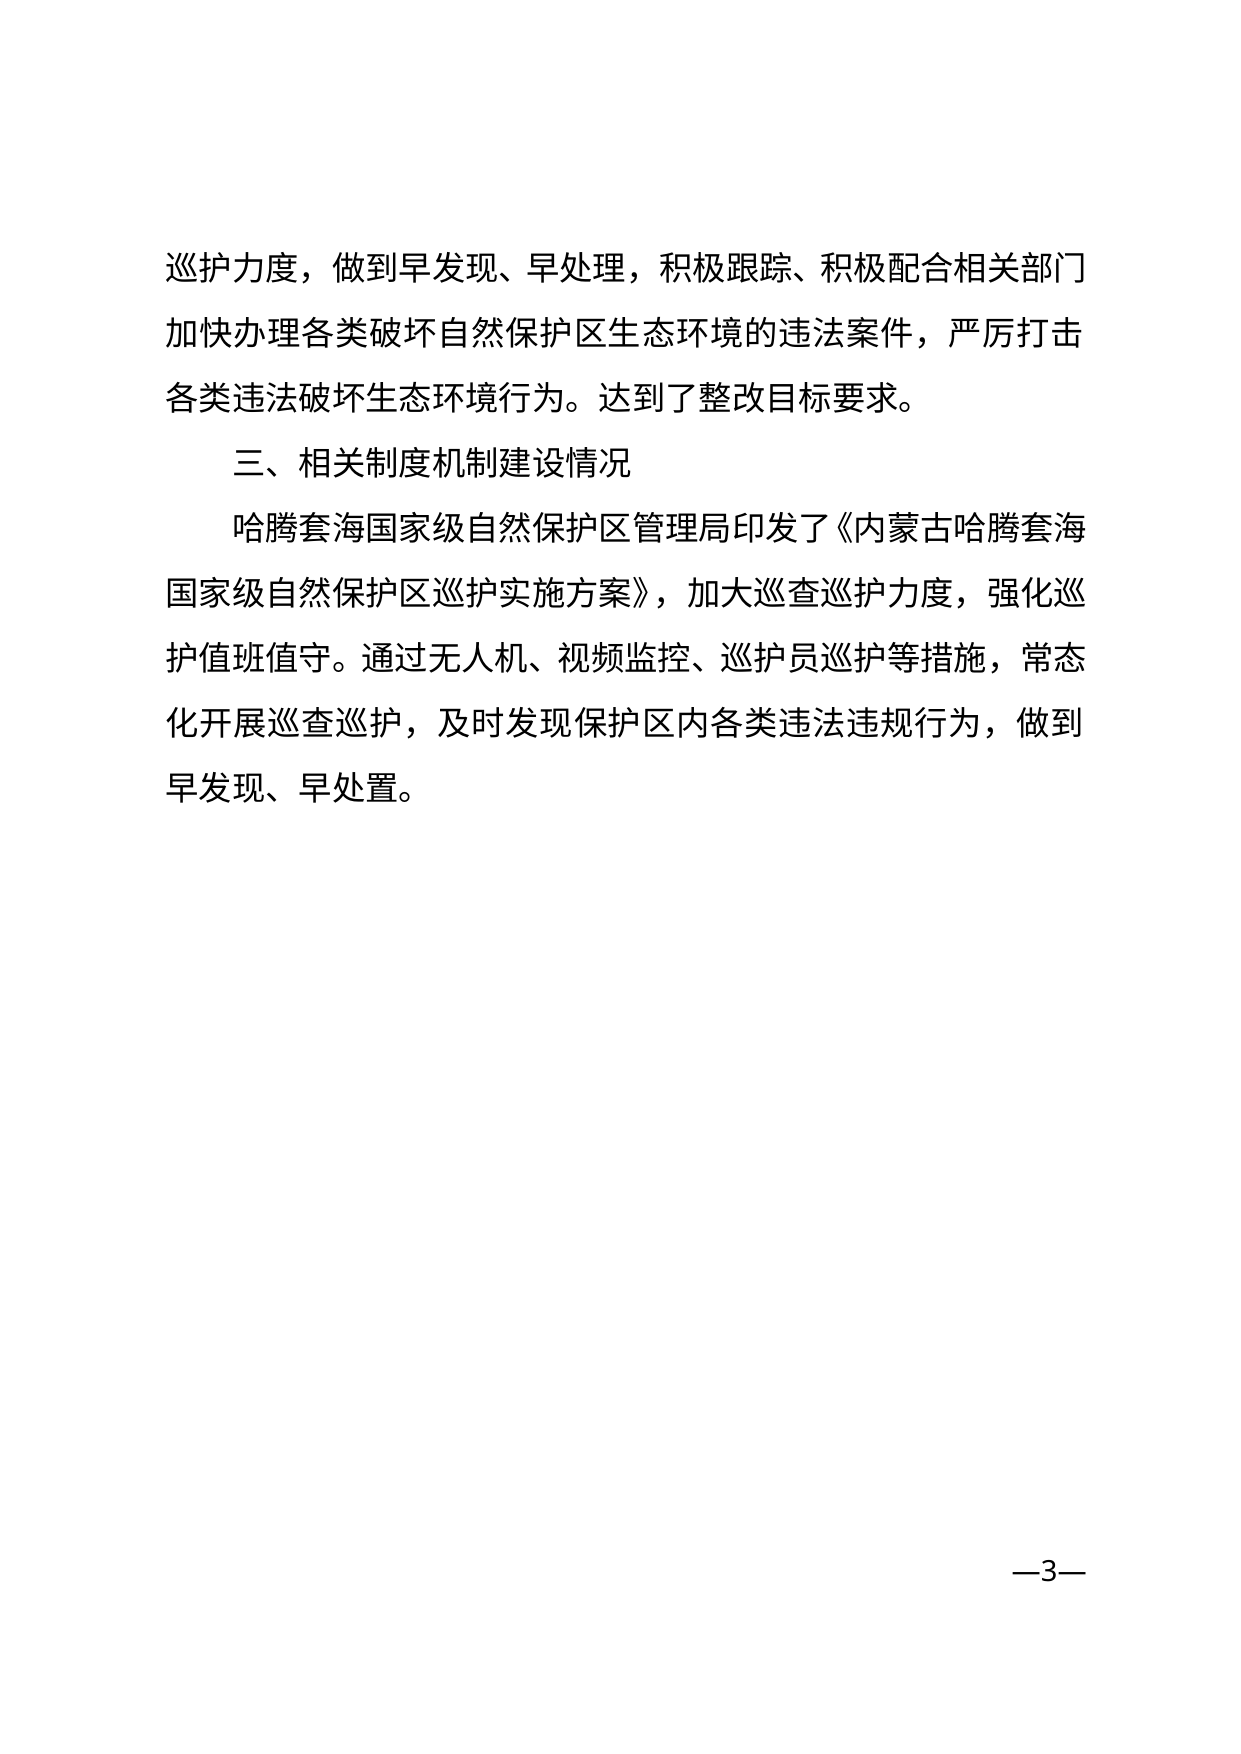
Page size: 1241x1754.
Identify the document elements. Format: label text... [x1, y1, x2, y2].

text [165, 233, 1087, 493]
text 三、相关制度机制建设情况 [165, 493, 1087, 558]
text 哈腾套海国家级自然保护区管理局印发了《内蒙古哈腾套海国家级自然保护区巡护实施方案》，加大巡查巡护力度，强化巡护值班值守。通过无人机、视频监控、巡护员巡护等措施，常态化开展巡查巡护，及时发现保护区内各类违法违规行为，做到早发现、早处置。 [165, 558, 1087, 883]
